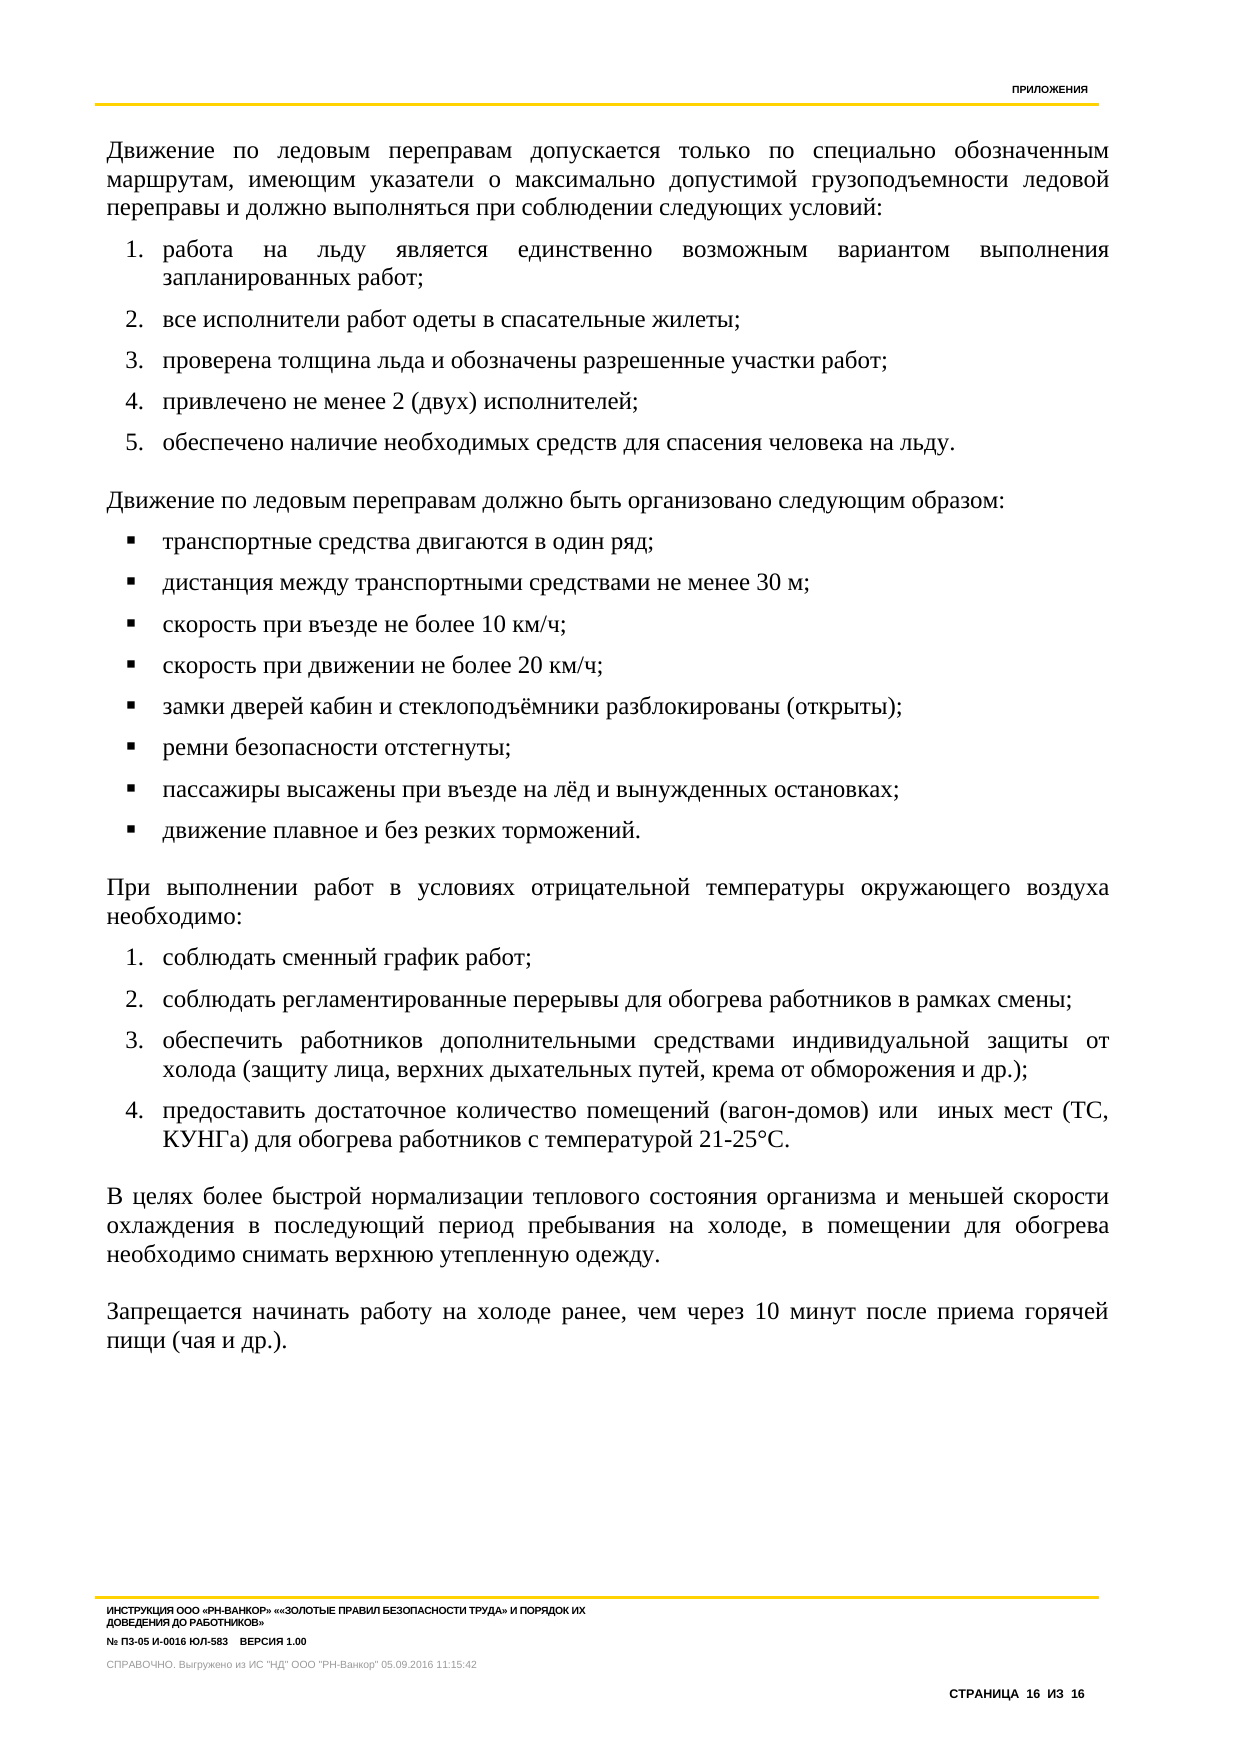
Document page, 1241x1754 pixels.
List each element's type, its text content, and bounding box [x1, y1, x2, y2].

list пассажиры высажены при въезде на лёд и вынужденных остановках; [125, 774, 1110, 802]
list скорость при движении не более 20 км/ч; [125, 650, 1110, 679]
text В целях более быстрой нормализации теплового состояния организма и меньшей скорости охлаждения в последующий период пребывания на холоде, в помещении для обогрева необходимо снимать верхнюю утепленную одежду. [106, 1181, 1110, 1267]
list все исполнители работ одеты в спасательные жилеты; [125, 304, 1110, 332]
list соблюдать сменный график работ; [125, 942, 1110, 971]
list скорость при въезде не более 10 км/ч; [125, 609, 1110, 637]
list ремни безопасности отстегнуты; [125, 732, 1110, 761]
list проверена толщина льда и обозначены разрешенные участки работ; [125, 345, 1110, 374]
list обеспечено наличие необходимых средств для спасения человека на льду. [125, 427, 1110, 456]
text Запрещается начинать работу на холоде ранее, чем через 10 минут после приема горячей пищи (чая и др.). [106, 1296, 1110, 1354]
text При выполнении работ в условиях отрицательной температуры окружающего воздуха необходимо: [106, 872, 1110, 930]
list предоставить достаточное количество помещений (вагон-домов) или иных мест (ТС, КУНГа) для обогрева работников с температурой 21-25°С. [125, 1095, 1110, 1152]
list движение плавное и без резких торможений. [125, 815, 1110, 844]
list работа на льду является единственно возможным вариантом выполнения запланированных работ; [125, 234, 1110, 291]
list дистанция между транспортными средствами не менее 30 м; [125, 567, 1110, 596]
list привлечено не менее 2 (двух) исполнителей; [125, 386, 1110, 415]
list обеспечить работников дополнительными средствами индивидуальной защиты от холода (защиту лица, верхних дыхательных путей, крема от обморожения и др.); [125, 1025, 1110, 1082]
text Движение по ледовым переправам должно быть организовано следующим образом: [106, 485, 1110, 514]
text Движение по ледовым переправам допускается только по специально обозначенным маршрутам, имеющим указатели о максимально допустимой грузоподъемности ледовой переправы и должно выполняться при соблюдении следующих условий: [106, 135, 1110, 221]
list соблюдать регламентированные перерывы для обогрева работников в рамках смены; [125, 984, 1110, 1012]
list транспортные средства двигаются в один ряд; [125, 526, 1110, 555]
list замки дверей кабин и стеклоподъёмники разблокированы (открыты); [125, 691, 1110, 720]
